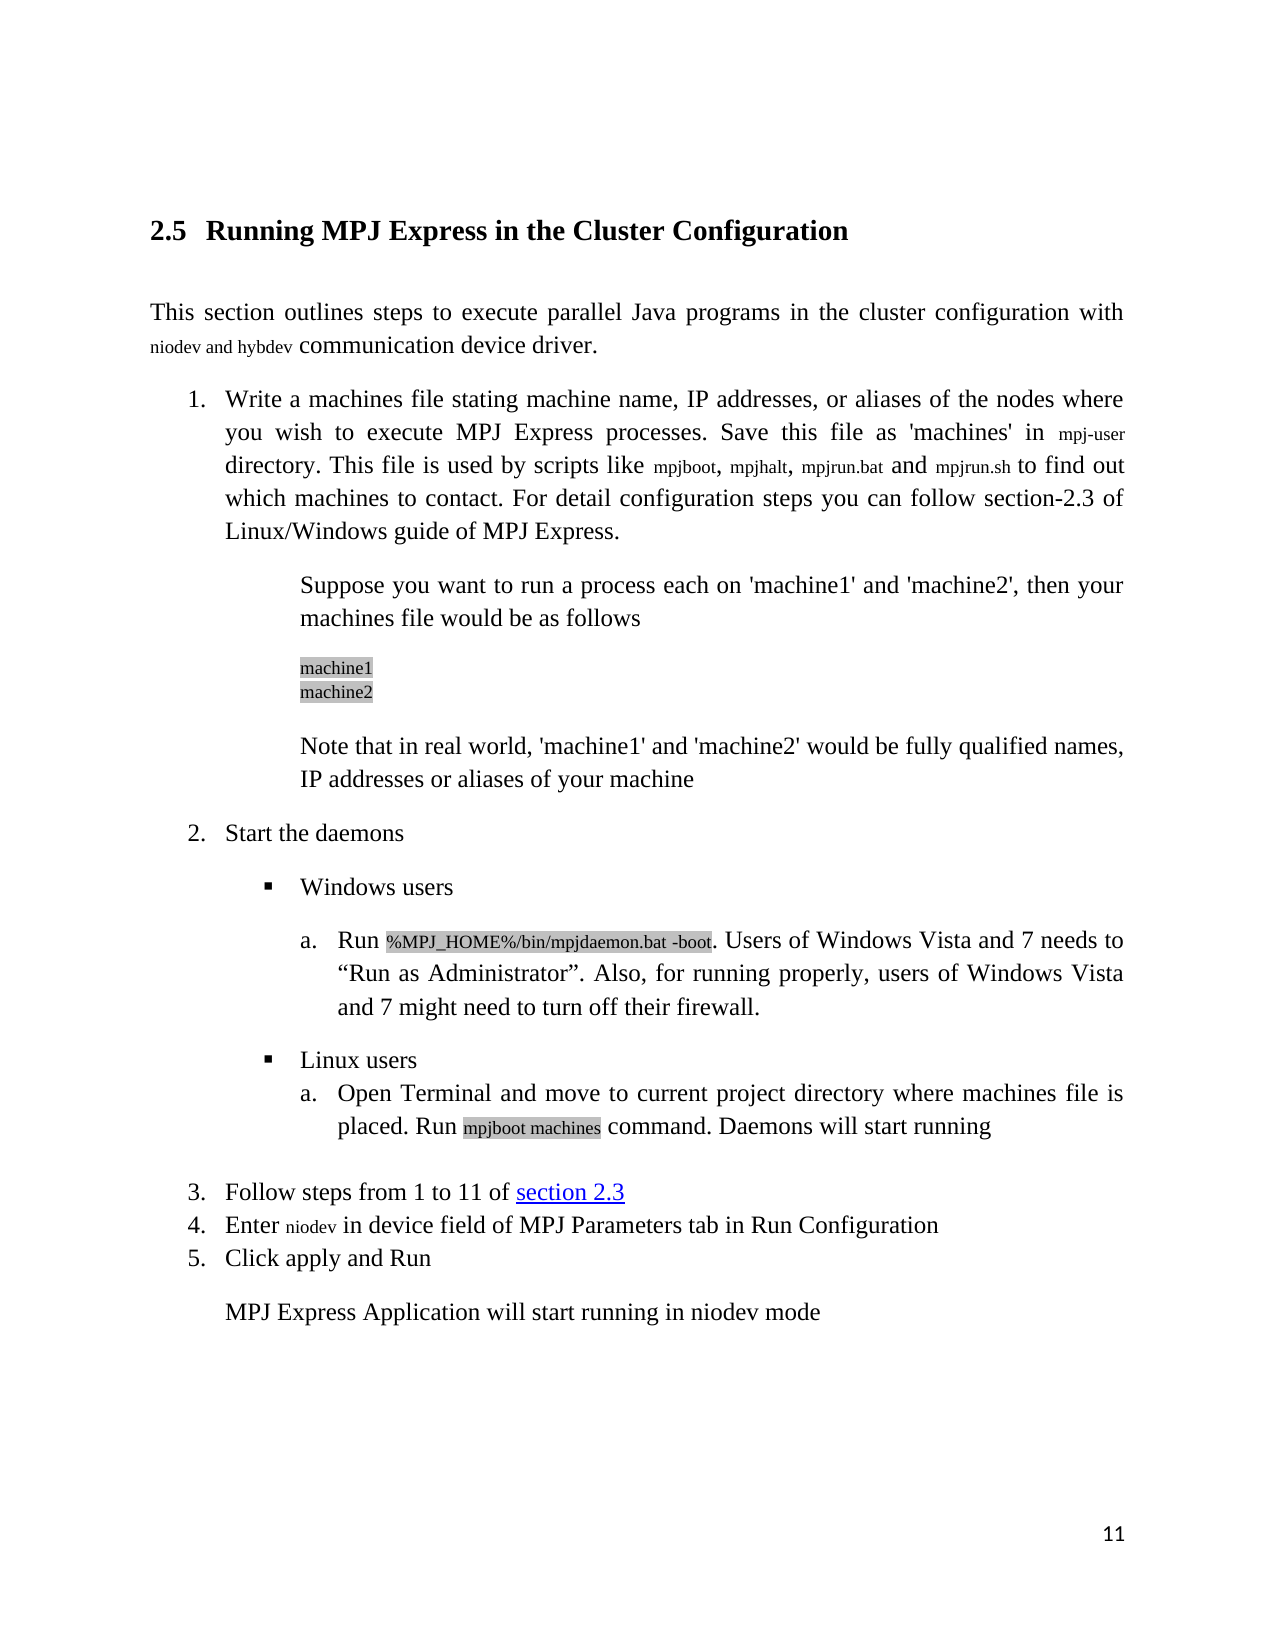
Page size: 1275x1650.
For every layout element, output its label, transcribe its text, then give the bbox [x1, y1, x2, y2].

list Write a machines file stating machine name, IP addresses, or aliases of the nodes where you wish to execute MPJ Express processes. Save this file as 'machines' in mpj-user directory. This file is used by scripts like mpjboot, mpjhalt, mpjrun.bat and mpjrun.sh to find out which machines to contact. For detail configuration steps you can follow section-2.3 of Linux/Windows guide of MPJ Express. [187, 384, 1125, 544]
list Run %MPJ_HOME%/bin/mpjdaemon.bat -boot. Users of Windows Vista and 7 needs to “Run as Administrator”. Also, for running properly, users of Windows Vista and 7 might need to turn off their firewall. [300, 926, 1125, 1020]
subtitle Running MPJ Express in the Cluster Configuration [150, 213, 1125, 286]
text Suppose you want to run a process each on 'machine1' and 'machine2', then your machines file would be as follows [300, 570, 1125, 631]
text Note that in real world, 'machine1' and 'machine2' would be fully qualified names, IP addresses or aliases of your machine [300, 731, 1125, 793]
list Follow steps from 1 to 11 of section 2.3 [187, 1177, 1125, 1206]
list Click apply and Run [187, 1243, 1125, 1272]
list Windows users [262, 872, 1125, 900]
list Open Terminal and move to current project directory where machines file is placed. Run mpjboot machines command. Daemons will start running [300, 1078, 1125, 1140]
text machine1 machine2 [300, 657, 1125, 703]
text This section outlines steps to execute parallel Java programs in the cluster configuration with niodev and hybdev communication device driver. [150, 297, 1125, 359]
list Linux users [262, 1045, 1125, 1074]
text MPJ Express Application will start running in niodev mode [225, 1297, 1125, 1326]
list Start the daemons [187, 818, 1125, 847]
list Enter niodev in device field of MPJ Parameters tab in Run Configuration [187, 1211, 1125, 1239]
